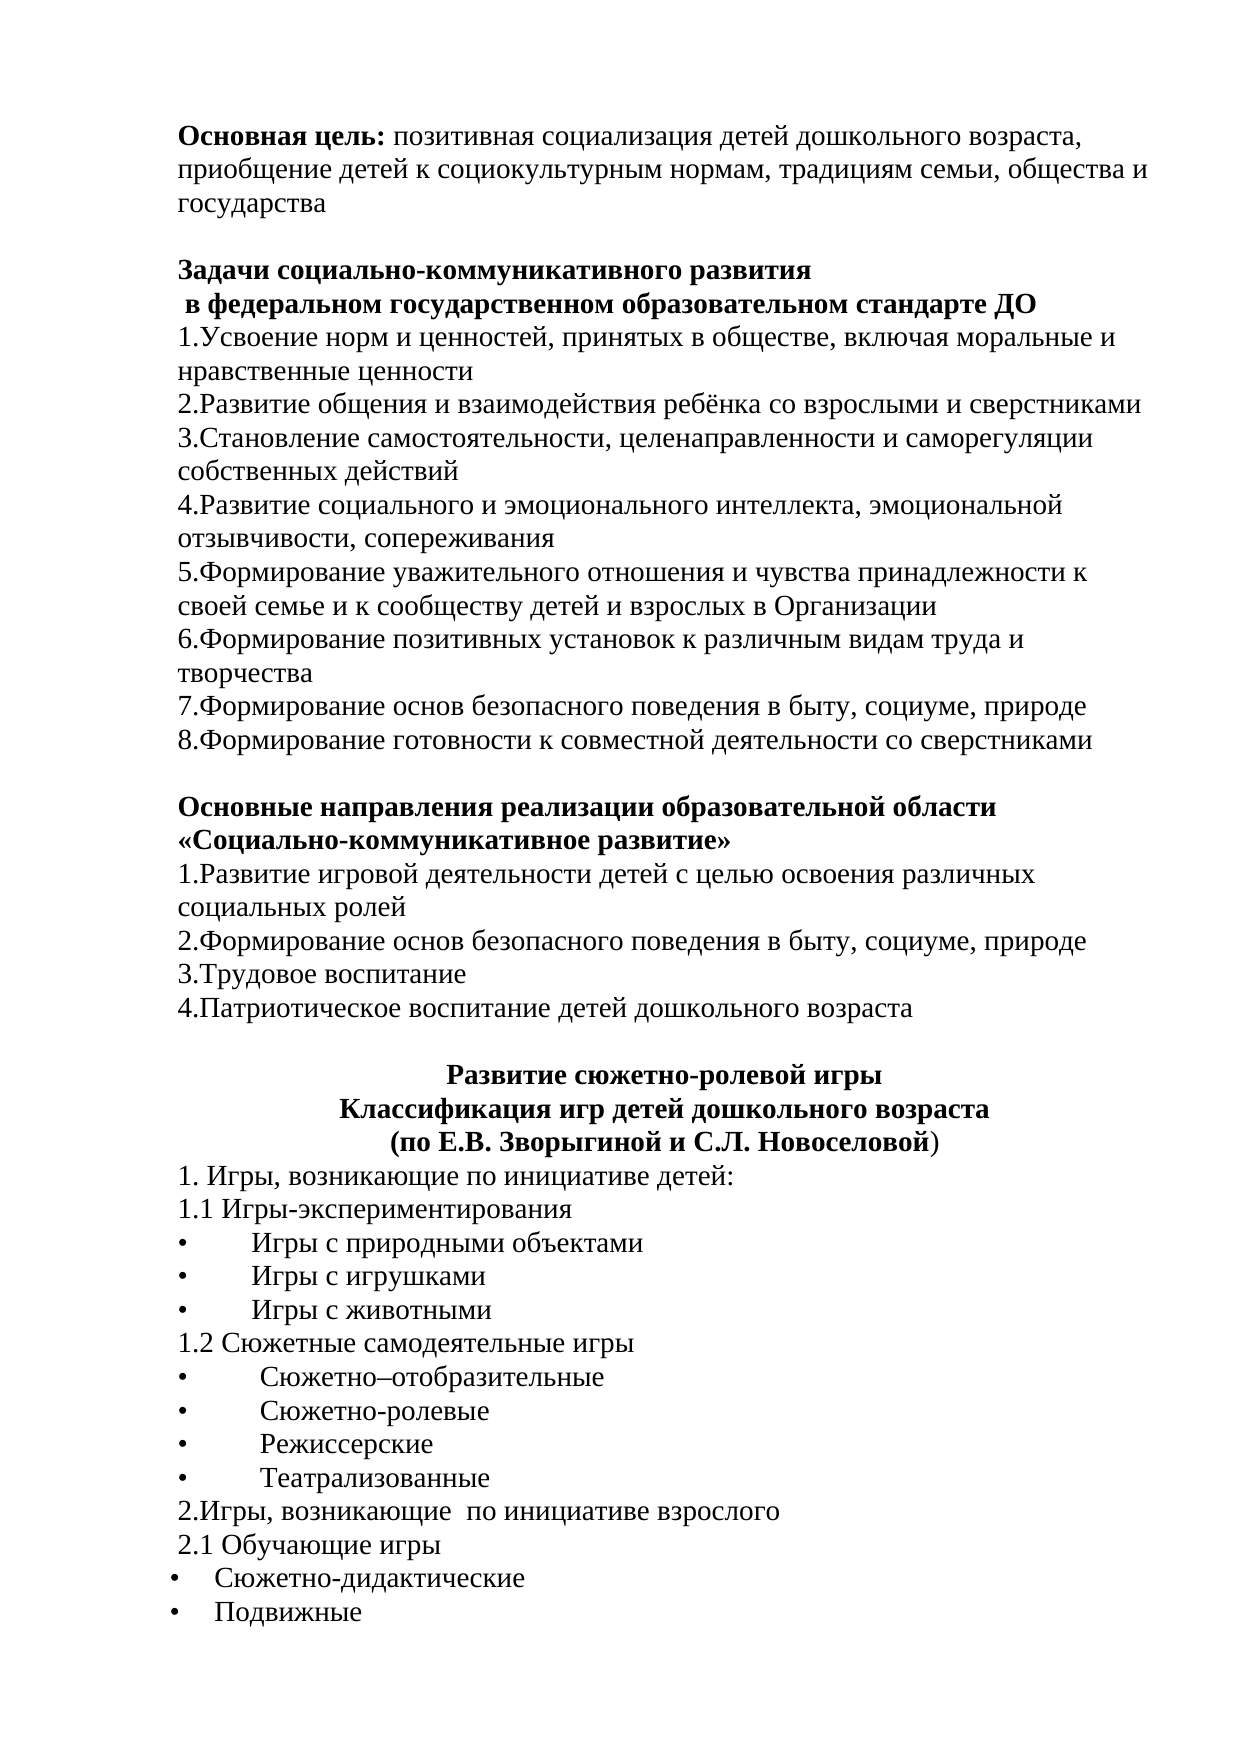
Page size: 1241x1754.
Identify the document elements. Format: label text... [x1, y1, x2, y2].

list Театрализованные [177, 1460, 1152, 1493]
text Основная цель: позитивная социализация детей дошкольного возраста, [177, 118, 1152, 152]
text 1.2 Сюжетные самодеятельные игры [177, 1326, 1152, 1359]
text 3.Трудовое воспитание [177, 957, 1152, 990]
list Сюжетно–отобразительные [177, 1359, 1152, 1393]
text 5.Формирование уважительного отношения и чувства принадлежности к своей семье и к сообществу детей и взрослых в Организации [177, 554, 1152, 621]
text Основные направления реализации образовательной области [177, 789, 1152, 822]
text 4.Патриотическое воспитание детей дошкольного возраста [177, 990, 1152, 1024]
text Развитие сюжетно-ролевой игры [177, 1057, 1152, 1091]
text 3.Становление самостоятельности, целенаправленности и саморегуляции собственных действий [177, 420, 1152, 487]
list Сюжетно-дидактические [169, 1560, 1152, 1594]
list Игры с игрушками [177, 1258, 1152, 1292]
text 2.1 Обучающие игры [177, 1527, 1152, 1560]
text 1.1 Игры-экспериментирования [177, 1191, 1152, 1225]
list Подвижные [169, 1594, 1152, 1627]
text 1.Усвоение норм и ценностей, принятых в обществе, включая моральные и нравственные ценности [177, 319, 1152, 386]
list Игры с животными [177, 1292, 1152, 1326]
text «Социально-коммуникативное развитие» [177, 822, 1152, 856]
text 1.Развитие игровой деятельности детей с целью освоения различных социальных ролей [177, 856, 1152, 923]
list Сюжетно-ролевые [177, 1393, 1152, 1426]
text Классификация игр детей дошкольного возраста (по Е.В. Зворыгиной и С.Л. Новоселовой) [177, 1091, 1152, 1158]
text Задачи социально-коммуникативного развития в федеральном государственном образовательном стандарте ДО [177, 252, 1152, 319]
list Игры с природными объектами [177, 1225, 1152, 1258]
text 2.Формирование основ безопасного поведения в быту, социуме, природе [177, 923, 1152, 957]
text 1. Игры, возникающие по инициативе детей: [177, 1158, 1152, 1191]
text 2.Игры, возникающие по инициативе взрослого [177, 1493, 1152, 1527]
text 6.Формирование позитивных установок к различным видам труда и творчества [177, 621, 1152, 688]
text 8.Формирование готовности к совместной деятельности со сверстниками [177, 722, 1152, 755]
text 4.Развитие социального и эмоционального интеллекта, эмоциональной отзывчивости, сопереживания [177, 487, 1152, 554]
text 7.Формирование основ безопасного поведения в быту, социуме, природе [177, 688, 1152, 722]
text 2.Развитие общения и взаимодействия ребёнка со взрослыми и сверстниками [177, 386, 1152, 420]
text приобщение детей к социокультурным нормам, традициям семьи, общества и государства [177, 152, 1152, 219]
list Режиссерские [177, 1426, 1152, 1460]
